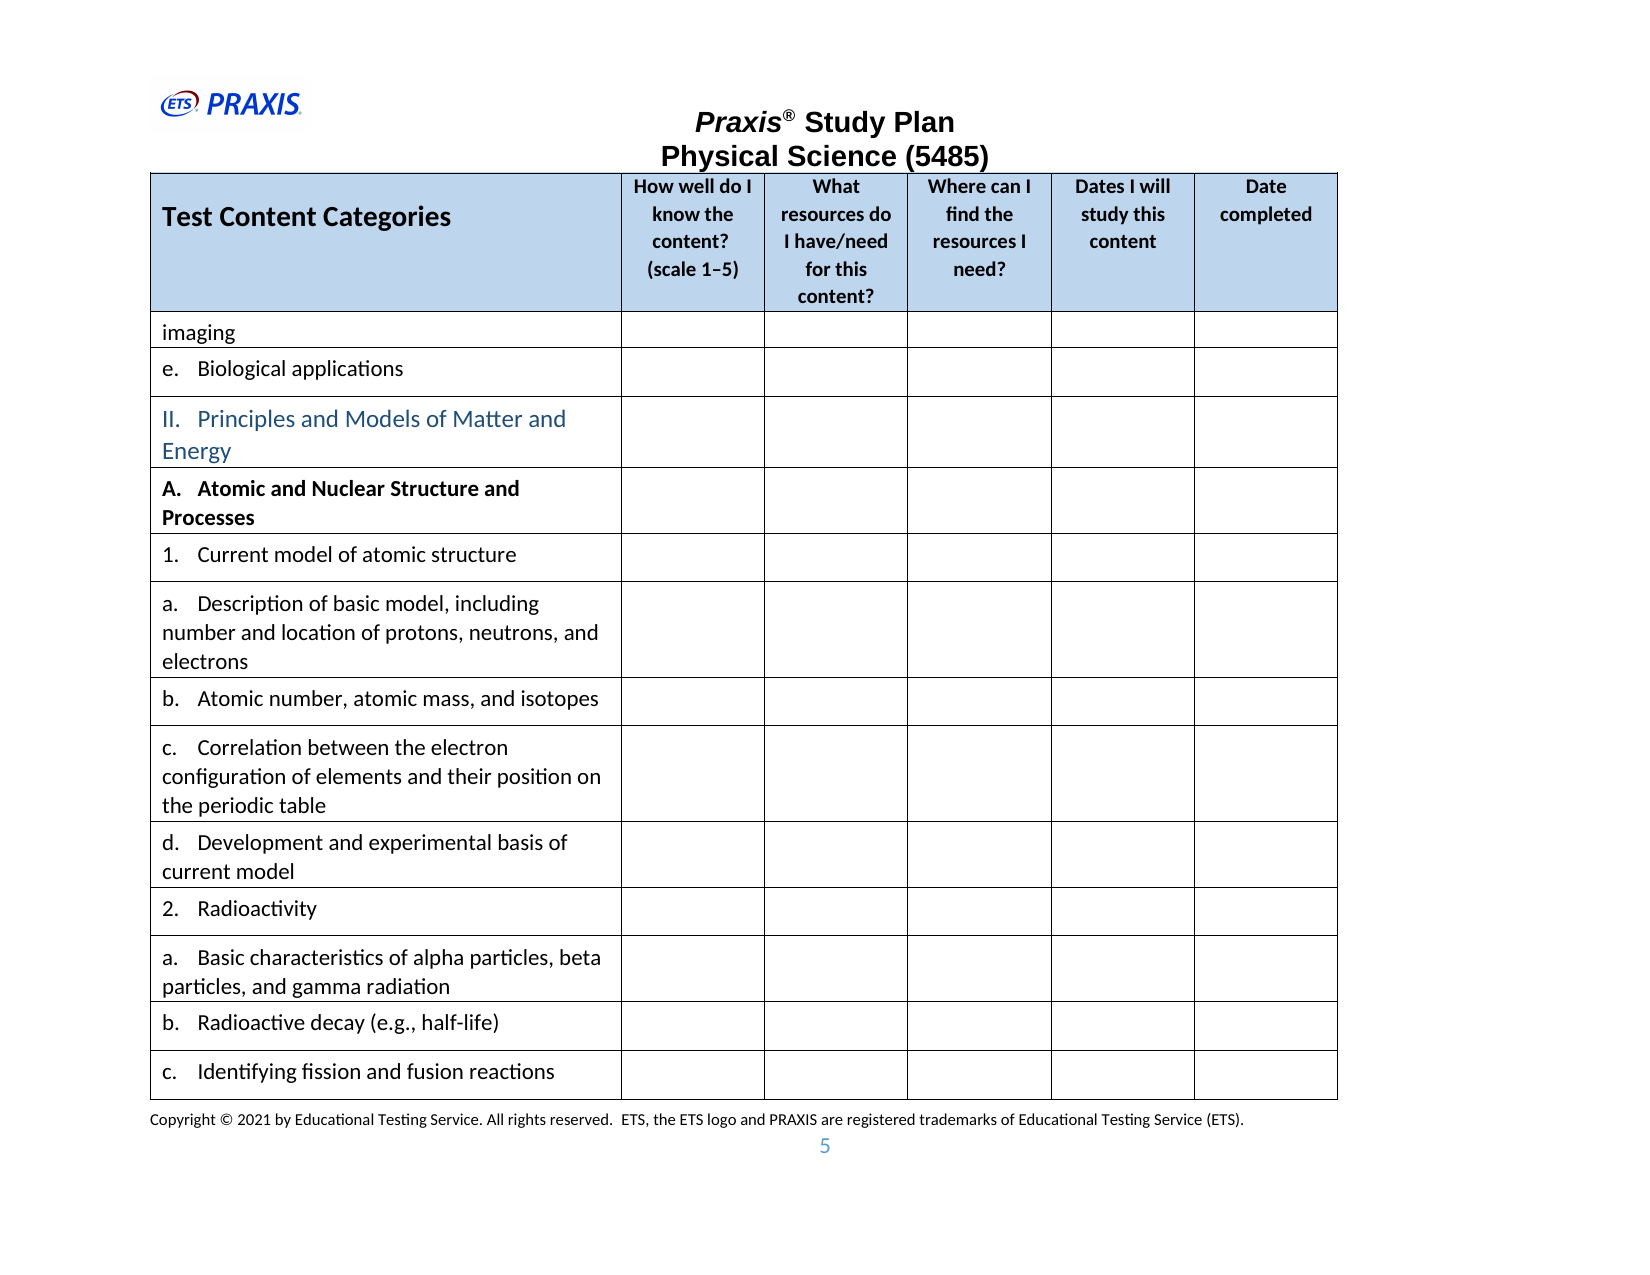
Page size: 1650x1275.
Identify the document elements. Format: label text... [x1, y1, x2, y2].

table_cell [1052, 936, 1194, 1001]
table_cell d. Development and experimental basis of current model [151, 822, 621, 887]
table_cell [765, 936, 907, 1001]
table_cell [765, 678, 907, 725]
table_cell [622, 534, 764, 581]
table_cell c. Identifying fission and fusion reactions [151, 1051, 621, 1098]
table_cell [1052, 397, 1194, 467]
table_cell b. Radioactive decay (e.g., half-life) [151, 1002, 621, 1050]
table_cell [908, 822, 1051, 887]
table_cell [765, 397, 907, 467]
table_cell [1052, 582, 1194, 677]
table_cell [622, 1051, 764, 1098]
table_cell [765, 312, 907, 347]
table_cell [622, 397, 764, 467]
table_cell [1052, 468, 1194, 533]
picture [150, 75, 311, 133]
table_cell a. Basic characteristics of alpha particles, beta particles, and gamma radiation [151, 936, 621, 1001]
table_cell [908, 534, 1051, 581]
table_header How well do I know the content? (scale 1–5) [622, 174, 764, 311]
table_cell [622, 468, 764, 533]
table_cell [765, 1002, 907, 1050]
table_cell [1195, 888, 1337, 935]
table_cell [1052, 726, 1194, 821]
table_cell [765, 468, 907, 533]
table_cell [908, 936, 1051, 1001]
table_cell [622, 936, 764, 1001]
table_cell c. Correlation between the electron configuration of elements and their position on the periodic table [151, 726, 621, 821]
table_cell [1052, 888, 1194, 935]
table_cell [908, 348, 1051, 396]
table_cell [908, 726, 1051, 821]
table_cell [908, 312, 1051, 347]
table_cell [765, 726, 907, 821]
table_cell [622, 888, 764, 935]
table_cell [622, 678, 764, 725]
table_cell [765, 1051, 907, 1098]
table_cell [1195, 468, 1337, 533]
table_cell [1052, 1002, 1194, 1050]
table_cell b. Atomic number, atomic mass, and isotopes [151, 678, 621, 725]
table_cell [1195, 582, 1337, 677]
table_cell [1195, 822, 1337, 887]
table_cell [1195, 348, 1337, 396]
table_cell [622, 348, 764, 396]
table_cell [1195, 726, 1337, 821]
table_cell d. Communications, telescopes, and medical imaging [151, 312, 621, 347]
table_cell A. Atomic and Nuclear Structure and Processes [151, 468, 621, 533]
table_header What resources do I have/need for this content? [765, 174, 907, 311]
table_cell [1195, 312, 1337, 347]
table_cell [765, 348, 907, 396]
table_cell [622, 822, 764, 887]
table_cell [765, 822, 907, 887]
table_cell [622, 1002, 764, 1050]
table_cell [908, 468, 1051, 533]
table_cell [1052, 534, 1194, 581]
table_cell [1195, 397, 1337, 467]
table_cell [1195, 1051, 1337, 1098]
table_cell [765, 582, 907, 677]
table_cell [1195, 1002, 1337, 1050]
table_cell [1052, 678, 1194, 725]
table_cell [1052, 348, 1194, 396]
table_cell [1052, 312, 1194, 347]
table_header Dates I will study this content [1052, 174, 1194, 311]
table_cell [908, 397, 1051, 467]
table_cell a. Description of basic model, including number and location of protons, neutrons, and electrons [151, 582, 621, 677]
table_header Test Content Categories [151, 174, 621, 311]
table_cell II. Principles and Models of Matter and Energy [151, 397, 621, 467]
table_cell [908, 888, 1051, 935]
table_cell [622, 726, 764, 821]
table_cell [1052, 1051, 1194, 1098]
table_cell [908, 582, 1051, 677]
table_cell [622, 312, 764, 347]
table_cell [908, 678, 1051, 725]
table_cell [1195, 936, 1337, 1001]
table_cell [908, 1002, 1051, 1050]
table_cell [765, 534, 907, 581]
table_cell [1052, 822, 1194, 887]
table_cell 1. Current model of atomic structure [151, 534, 621, 581]
table_cell [1195, 534, 1337, 581]
table_cell [622, 582, 764, 677]
table_cell e. Biological applications [151, 348, 621, 396]
table_cell [908, 1051, 1051, 1098]
table_cell [765, 888, 907, 935]
table_cell [1195, 678, 1337, 725]
table_header Date completed [1195, 174, 1337, 311]
table_header Where can I find the resources I need? [908, 174, 1051, 311]
table_cell 2. Radioactivity [151, 888, 621, 935]
